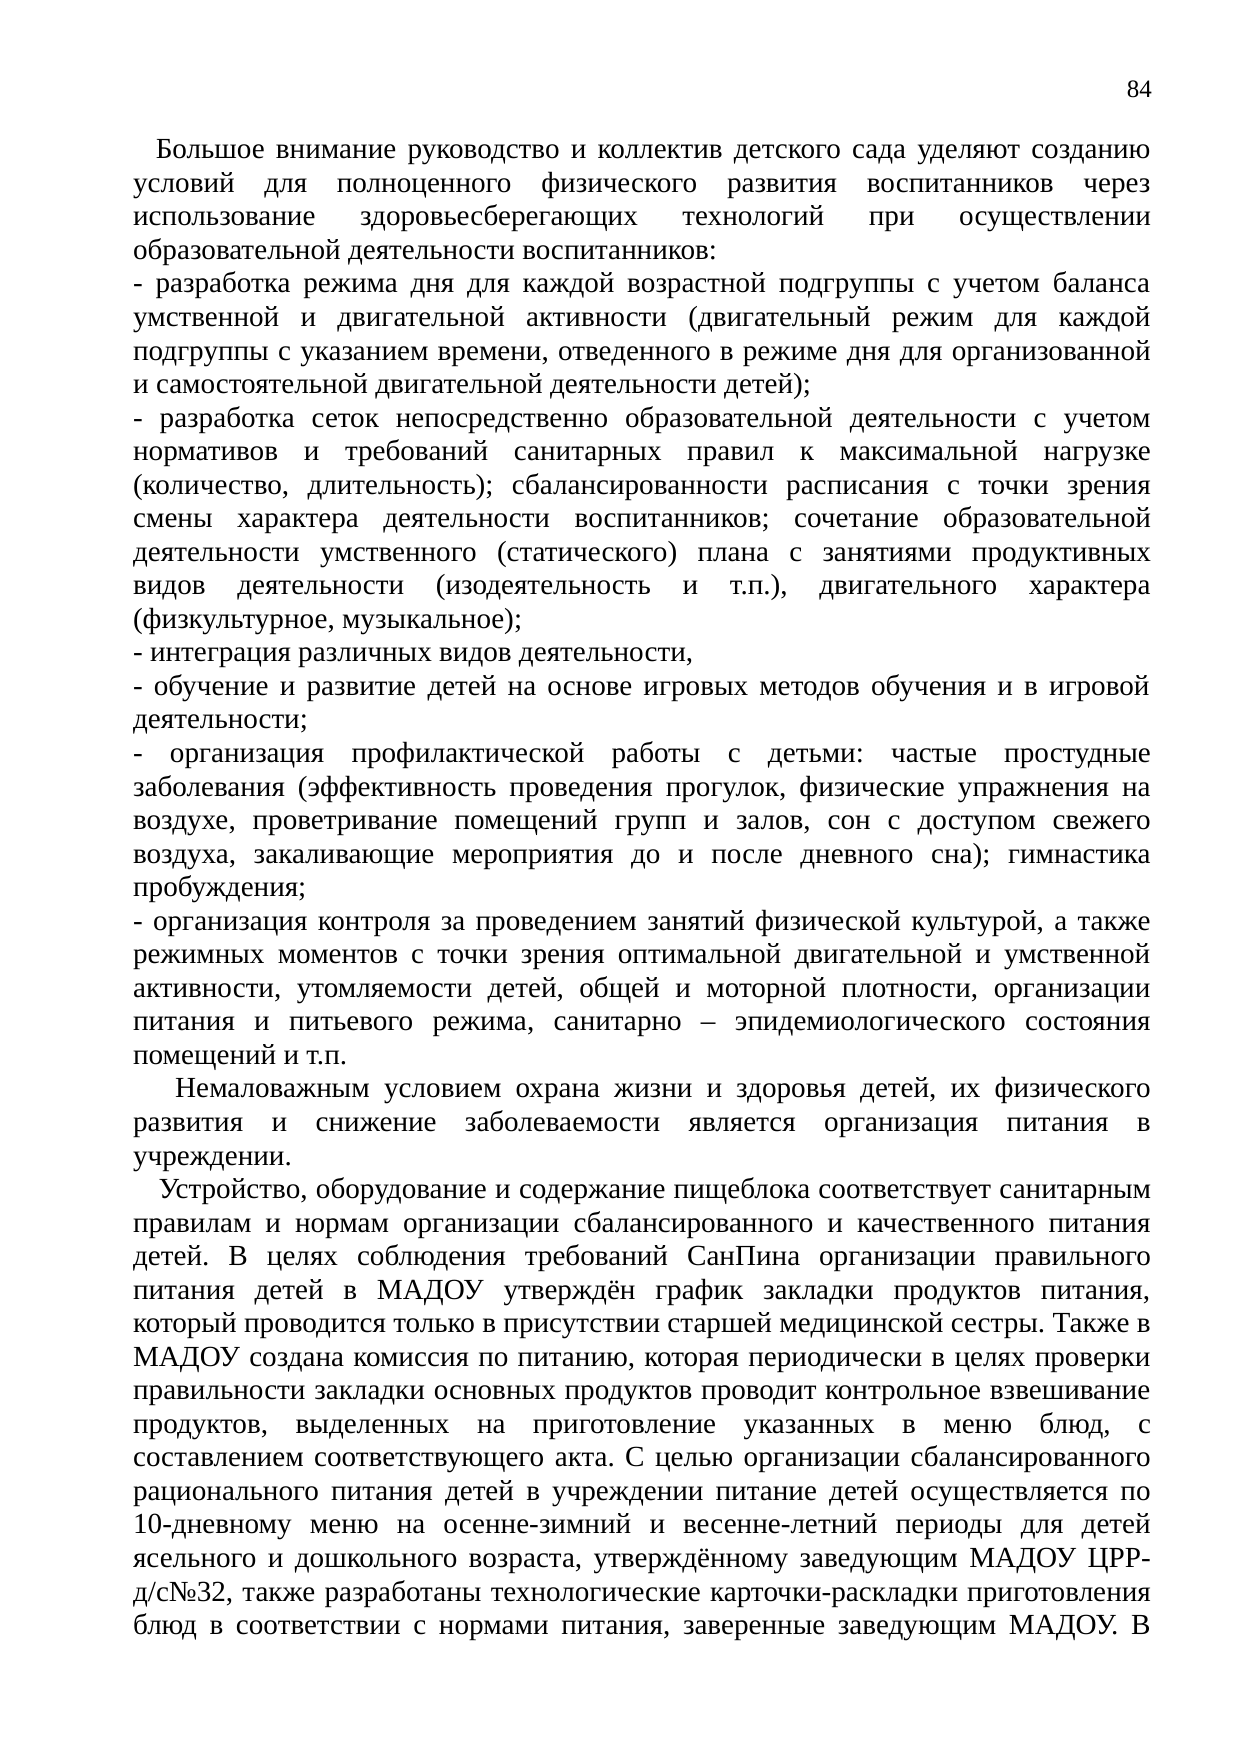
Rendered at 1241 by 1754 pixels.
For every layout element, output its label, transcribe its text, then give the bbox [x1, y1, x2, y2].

text - разработка сеток непосредственно образовательной деятельности с учетом нормативов и требований санитарных правил к максимальной нагрузке (количество, длительность); сбалансированности расписания с точки зрения смены характера деятельности воспитанников; сочетание образовательной деятельности умственного (статического) плана с занятиями продуктивных видов деятельности (изодеятельность и т.п.), двигательного характера (физкультурное, музыкальное); [133, 400, 1152, 634]
text Большое внимание руководство и коллектив детского сада уделяют созданию условий для полноценного физического развития воспитанников через использование здоровьесберегающих технологий при осуществлении образовательной деятельности воспитанников: [133, 131, 1152, 266]
text - интеграция различных видов деятельности, [133, 634, 1152, 668]
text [133, 1171, 1152, 1641]
text Немаловажным условием охрана жизни и здоровья детей, их физического развития и снижение заболеваемости является организация питания в учреждении. [133, 1071, 1152, 1171]
text - организация контроля за проведением занятий физической культурой, а также режимных моментов с точки зрения оптимальной двигательной и умственной активности, утомляемости детей, общей и моторной плотности, организации питания и питьевого режима, санитарно – эпидемиологического состояния помещений и т.п. [133, 903, 1152, 1071]
text - организация профилактической работы с детьми: частые простудные заболевания (эффективность проведения прогулок, физические упражнения на воздухе, проветривание помещений групп и залов, сон с доступом свежего воздуха, закаливающие мероприятия до и после дневного сна); гимнастика пробуждения; [133, 735, 1152, 903]
text - разработка режима дня для каждой возрастной подгруппы с учетом баланса умственной и двигательной активности (двигательный режим для каждой подгруппы с указанием времени, отведенного в режиме дня для организованной и самостоятельной двигательной деятельности детей); [133, 266, 1152, 400]
text - обучение и развитие детей на основе игровых методов обучения и в игровой деятельности; [133, 668, 1152, 735]
